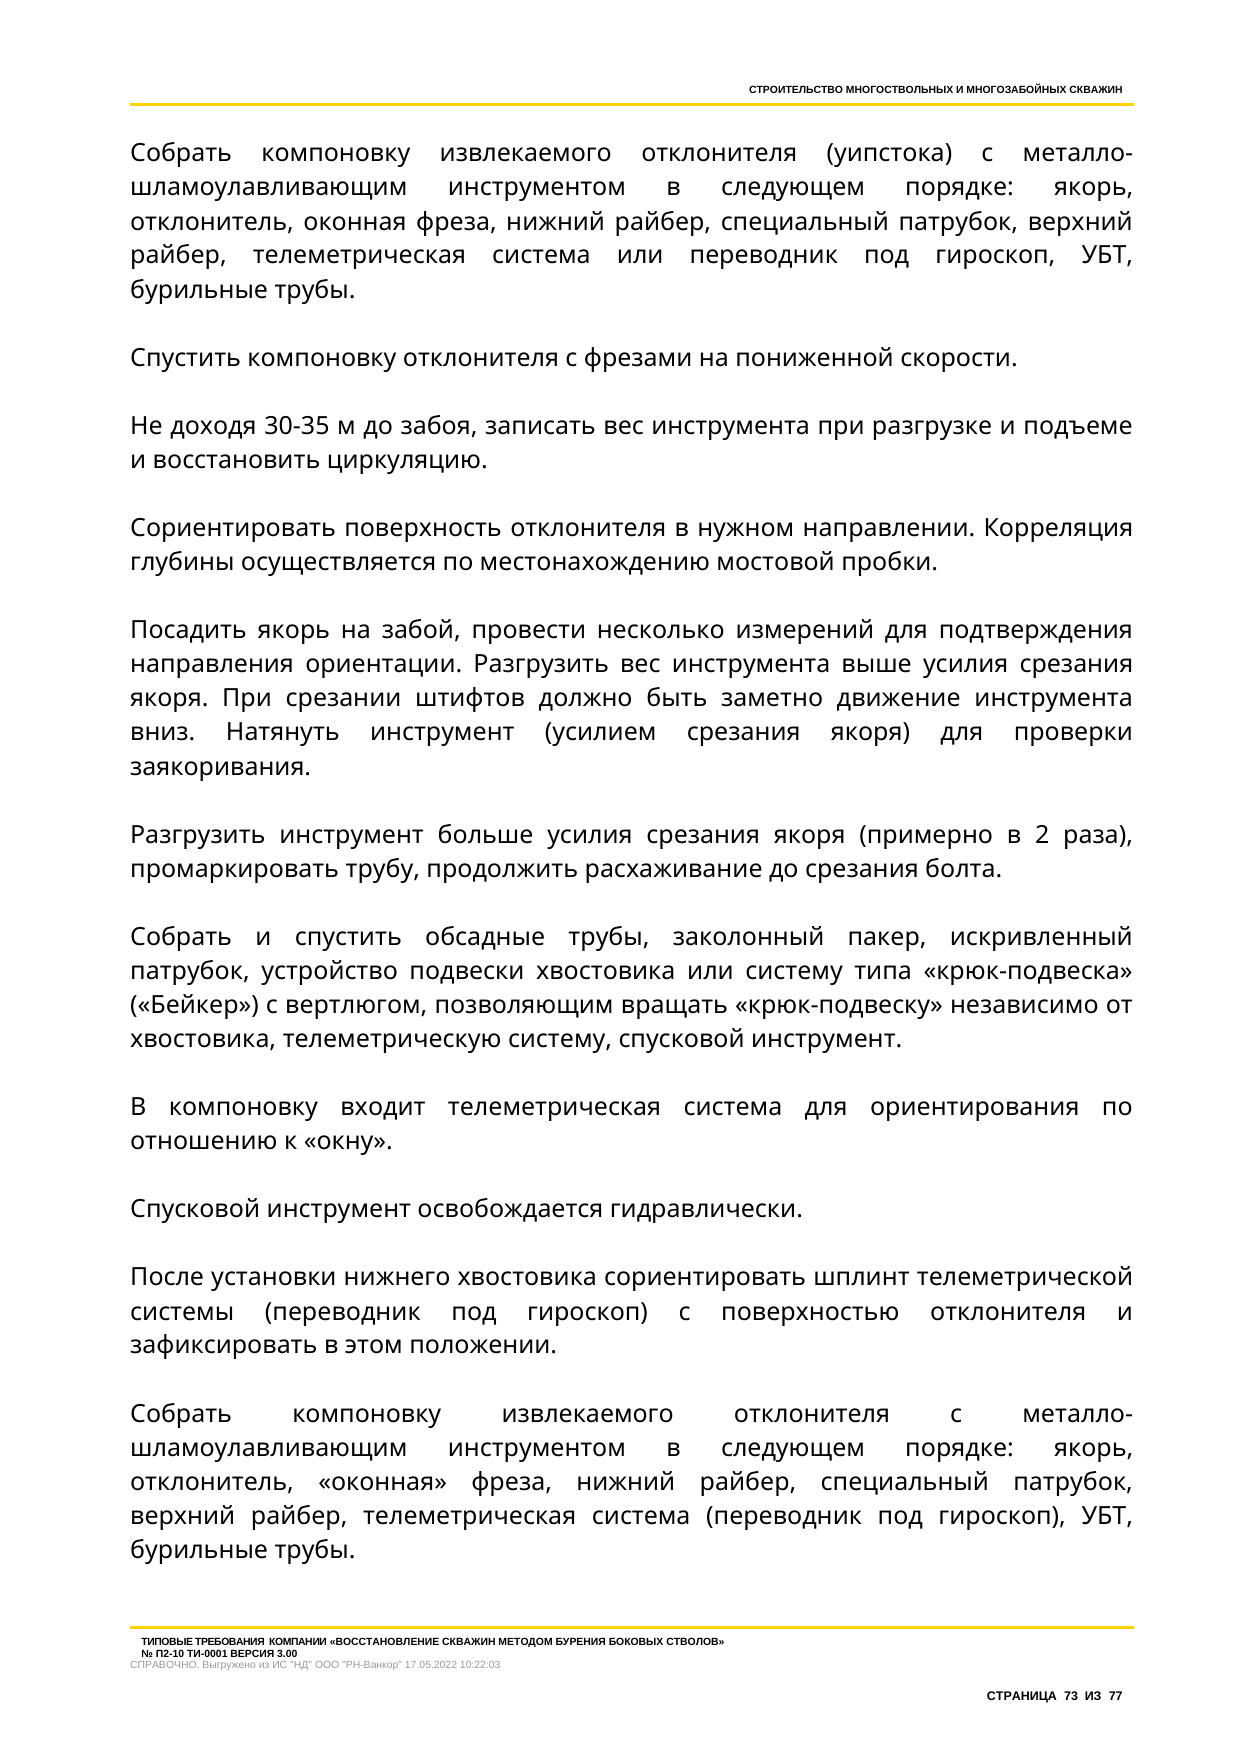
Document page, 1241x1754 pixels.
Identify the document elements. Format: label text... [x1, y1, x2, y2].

text Собрать компоновку извлекаемого отклонителя (уипстока) с металло-шламоулавливающим инструментом в следующем порядке: якорь, отклонитель, оконная фреза, нижний райбер, специальный патрубок, верхний райбер, телеметрическая система или переводник под гироскоп, УБТ, бурильные трубы. [130, 135, 1134, 305]
text После установки нижнего хвостовика сориентировать шплинт телеметрической системы (переводник под гироскоп) с поверхностью отклонителя и зафиксировать в этом положении. [130, 1259, 1134, 1361]
text Сориентировать поверхность отклонителя в нужном направлении. Корреляция глубины осуществляется по местонахождению мостовой пробки. [130, 510, 1134, 578]
text Собрать и спустить обсадные трубы, заколонный пакер, искривленный патрубок, устройство подвески хвостовика или систему типа «крюк-подвеска» («Бейкер») с вертлюгом, позволяющим вращать «крюк-подвеску» независимо от хвостовика, телеметрическую систему, спусковой инструмент. [130, 918, 1134, 1055]
text Спусковой инструмент освобождается гидравлически. [130, 1191, 1134, 1225]
text Разгрузить инструмент больше усилия срезания якоря (примерно в 2 раза), промаркировать трубу, продолжить расхаживание до срезания болта. [130, 816, 1134, 884]
text Спустить компоновку отклонителя с фрезами на пониженной скорости. [130, 339, 1134, 373]
text Посадить якорь на забой, провести несколько измерений для подтверждения направления ориентации. Разгрузить вес инструмента выше усилия срезания якоря. При срезании штифтов должно быть заметно движение инструмента вниз. Натянуть инструмент (усилием срезания якоря) для проверки заякоривания. [130, 612, 1134, 782]
text Не доходя 30-35 м до забоя, записать вес инструмента при разгрузке и подъеме и восстановить циркуляцию. [130, 407, 1134, 476]
text Собрать компоновку извлекаемого отклонителя с металло-шламоулавливающим инструментом в следующем порядке: якорь, отклонитель, «оконная» фреза, нижний райбер, специальный патрубок, верхний райбер, телеметрическая система (переводник под гироскоп), УБТ, бурильные трубы. [130, 1395, 1134, 1566]
text В компоновку входит телеметрическая система для ориентирования по отношению к «окну». [130, 1089, 1134, 1157]
